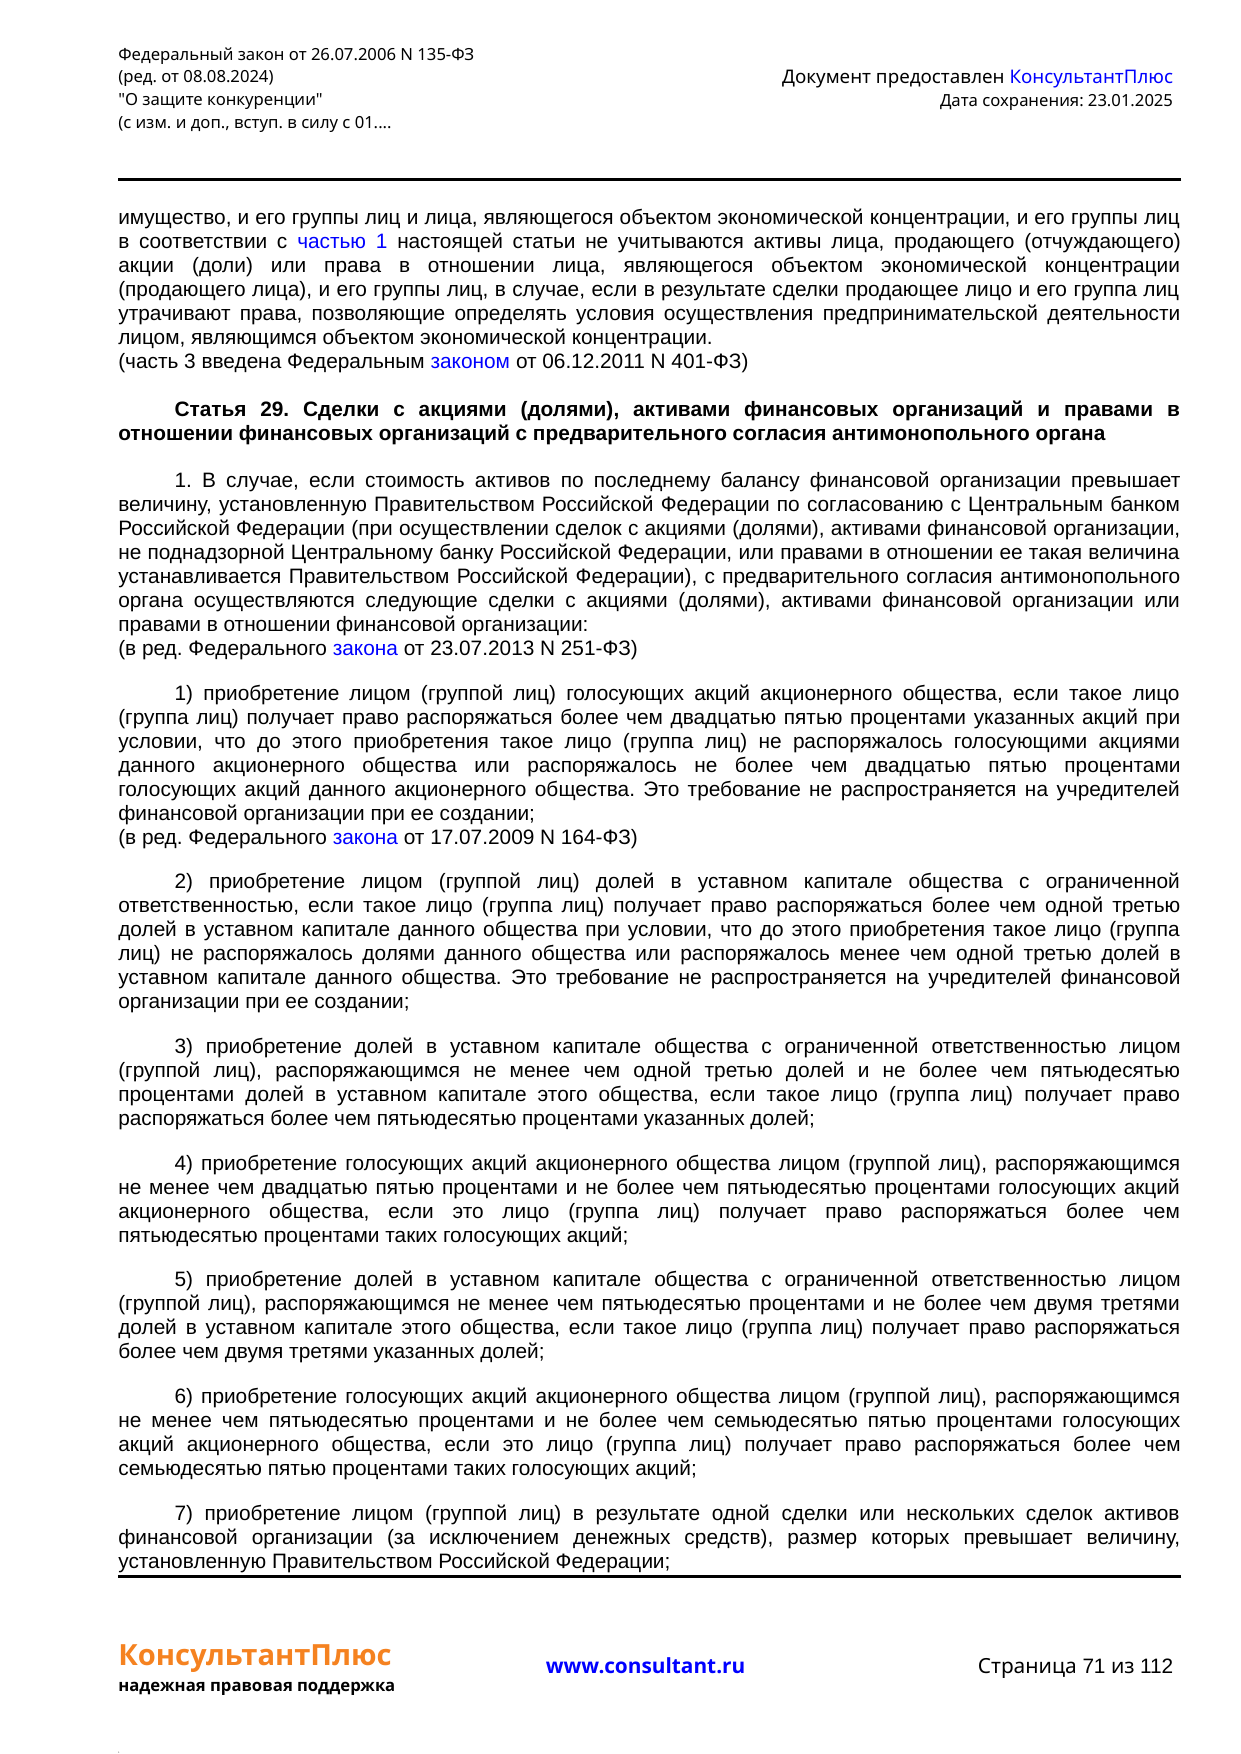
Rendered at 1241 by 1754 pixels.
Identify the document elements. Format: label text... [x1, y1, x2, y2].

text 4) приобретение голосующих акций акционерного общества лицом (группой лиц), распоряжающимся не менее чем двадцатью пятью процентами и не более чем пятьюдесятью процентами голосующих акций акционерного общества, если это лицо (группа лиц) получает право распоряжаться более чем пятьюдесятью процентами таких голосующих акций; [118, 1151, 1181, 1246]
text 2) приобретение лицом (группой лиц) долей в уставном капитале общества с ограниченной ответственностью, если такое лицо (группа лиц) получает право распоряжаться более чем одной третью долей в уставном капитале данного общества при условии, что до этого приобретения такое лицо (группа лиц) не распоряжалось долями данного общества или распоряжалось менее чем одной третью долей в уставном капитале данного общества. Это требование не распространяется на учредителей финансовой организации при ее создании; [118, 869, 1181, 1013]
text 7) приобретение лицом (группой лиц) в результате одной сделки или нескольких сделок активов финансовой организации (за исключением денежных средств), размер которых превышает величину, установленную Правительством Российской Федерации; [118, 1501, 1181, 1572]
title Статья 29. Сделки с акциями (долями), активами финансовых организаций и правами в отношении финансовых организаций с предварительного согласия антимонопольного органа [118, 396, 1181, 444]
text (часть 3 введена Федеральным законом от 06.12.2011 N 401-ФЗ) [118, 348, 1181, 372]
text 1. В случае, если стоимость активов по последнему балансу финансовой организации превышает величину, установленную Правительством Российской Федерации по согласованию с Центральным банком Российской Федерации (при осуществлении сделок с акциями (долями), активами финансовой организации, не поднадзорной Центральному банку Российской Федерации, или правами в отношении ее такая величина устанавливается Правительством Российской Федерации), с предварительного согласия антимонопольного органа осуществляются следующие сделки с акциями (долями), активами финансовой организации или правами в отношении финансовой организации: [118, 468, 1181, 636]
text (в ред. Федерального закона от 17.07.2009 N 164-ФЗ) [118, 824, 1181, 848]
text (в ред. Федерального закона от 23.07.2013 N 251-ФЗ) [118, 636, 1181, 660]
text 5) приобретение долей в уставном капитале общества с ограниченной ответственностью лицом (группой лиц), распоряжающимся не менее чем пятьюдесятью процентами и не более чем двумя третями долей в уставном капитале этого общества, если такое лицо (группа лиц) получает право распоряжаться более чем двумя третями указанных долей; [118, 1267, 1181, 1363]
text 3) приобретение долей в уставном капитале общества с ограниченной ответственностью лицом (группой лиц), распоряжающимся не менее чем одной третью долей и не более чем пятьюдесятью процентами долей в уставном капитале этого общества, если такое лицо (группа лиц) получает право распоряжаться более чем пятьюдесятью процентами указанных долей; [118, 1034, 1181, 1130]
text 6) приобретение голосующих акций акционерного общества лицом (группой лиц), распоряжающимся не менее чем пятьюдесятью процентами и не более чем семьюдесятью пятью процентами голосующих акций акционерного общества, если это лицо (группа лиц) получает право распоряжаться более чем семьюдесятью пятью процентами таких голосующих акций; [118, 1384, 1181, 1480]
text 1) приобретение лицом (группой лиц) голосующих акций акционерного общества, если такое лицо (группа лиц) получает право распоряжаться более чем двадцатью пятью процентами указанных акций при условии, что до этого приобретения такое лицо (группа лиц) не распоряжалось голосующими акциями данного акционерного общества или распоряжалось не более чем двадцатью пятью процентами голосующих акций данного акционерного общества. Это требование не распространяется на учредителей финансовой организации при ее создании; [118, 681, 1181, 824]
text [118, 205, 1181, 348]
